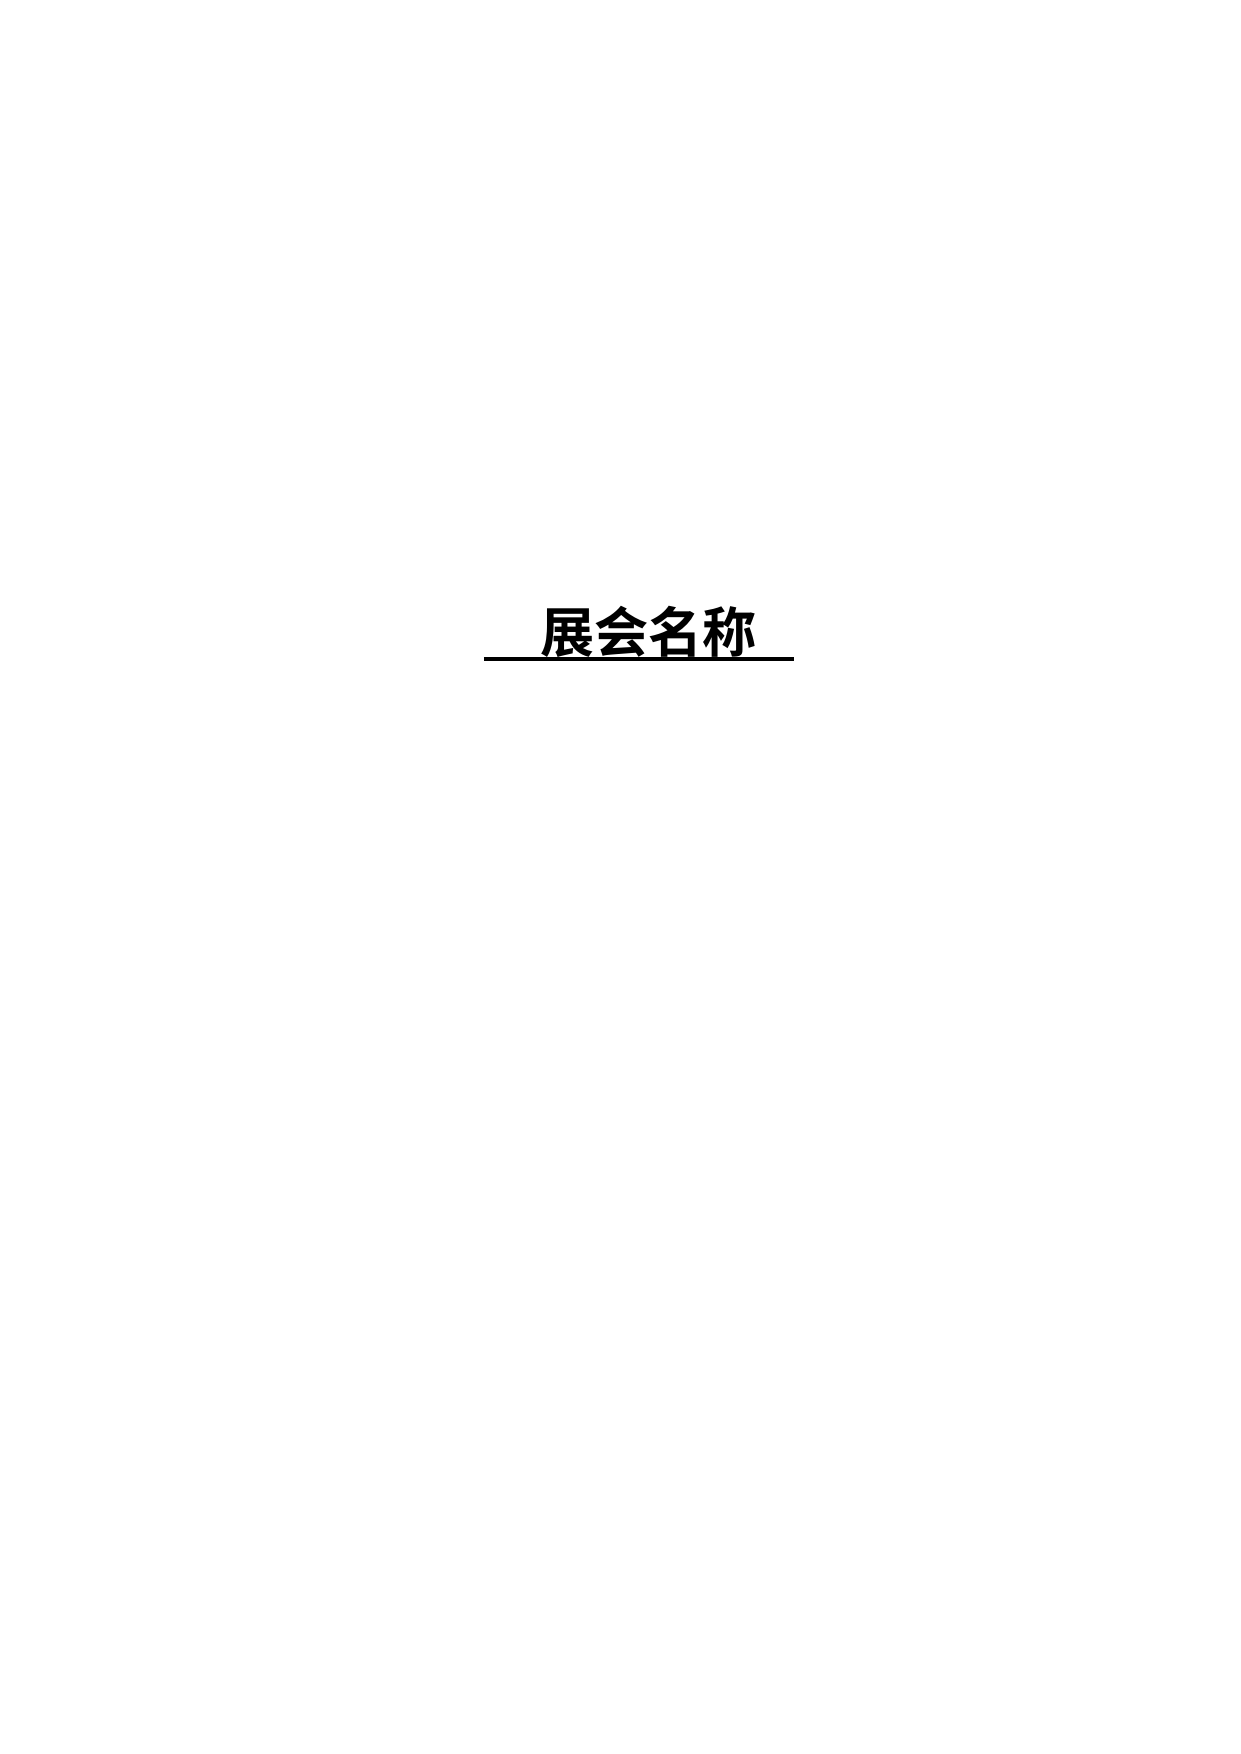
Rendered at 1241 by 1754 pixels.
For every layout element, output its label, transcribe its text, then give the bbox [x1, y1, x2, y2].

text 展会名称 [187, 580, 1053, 678]
